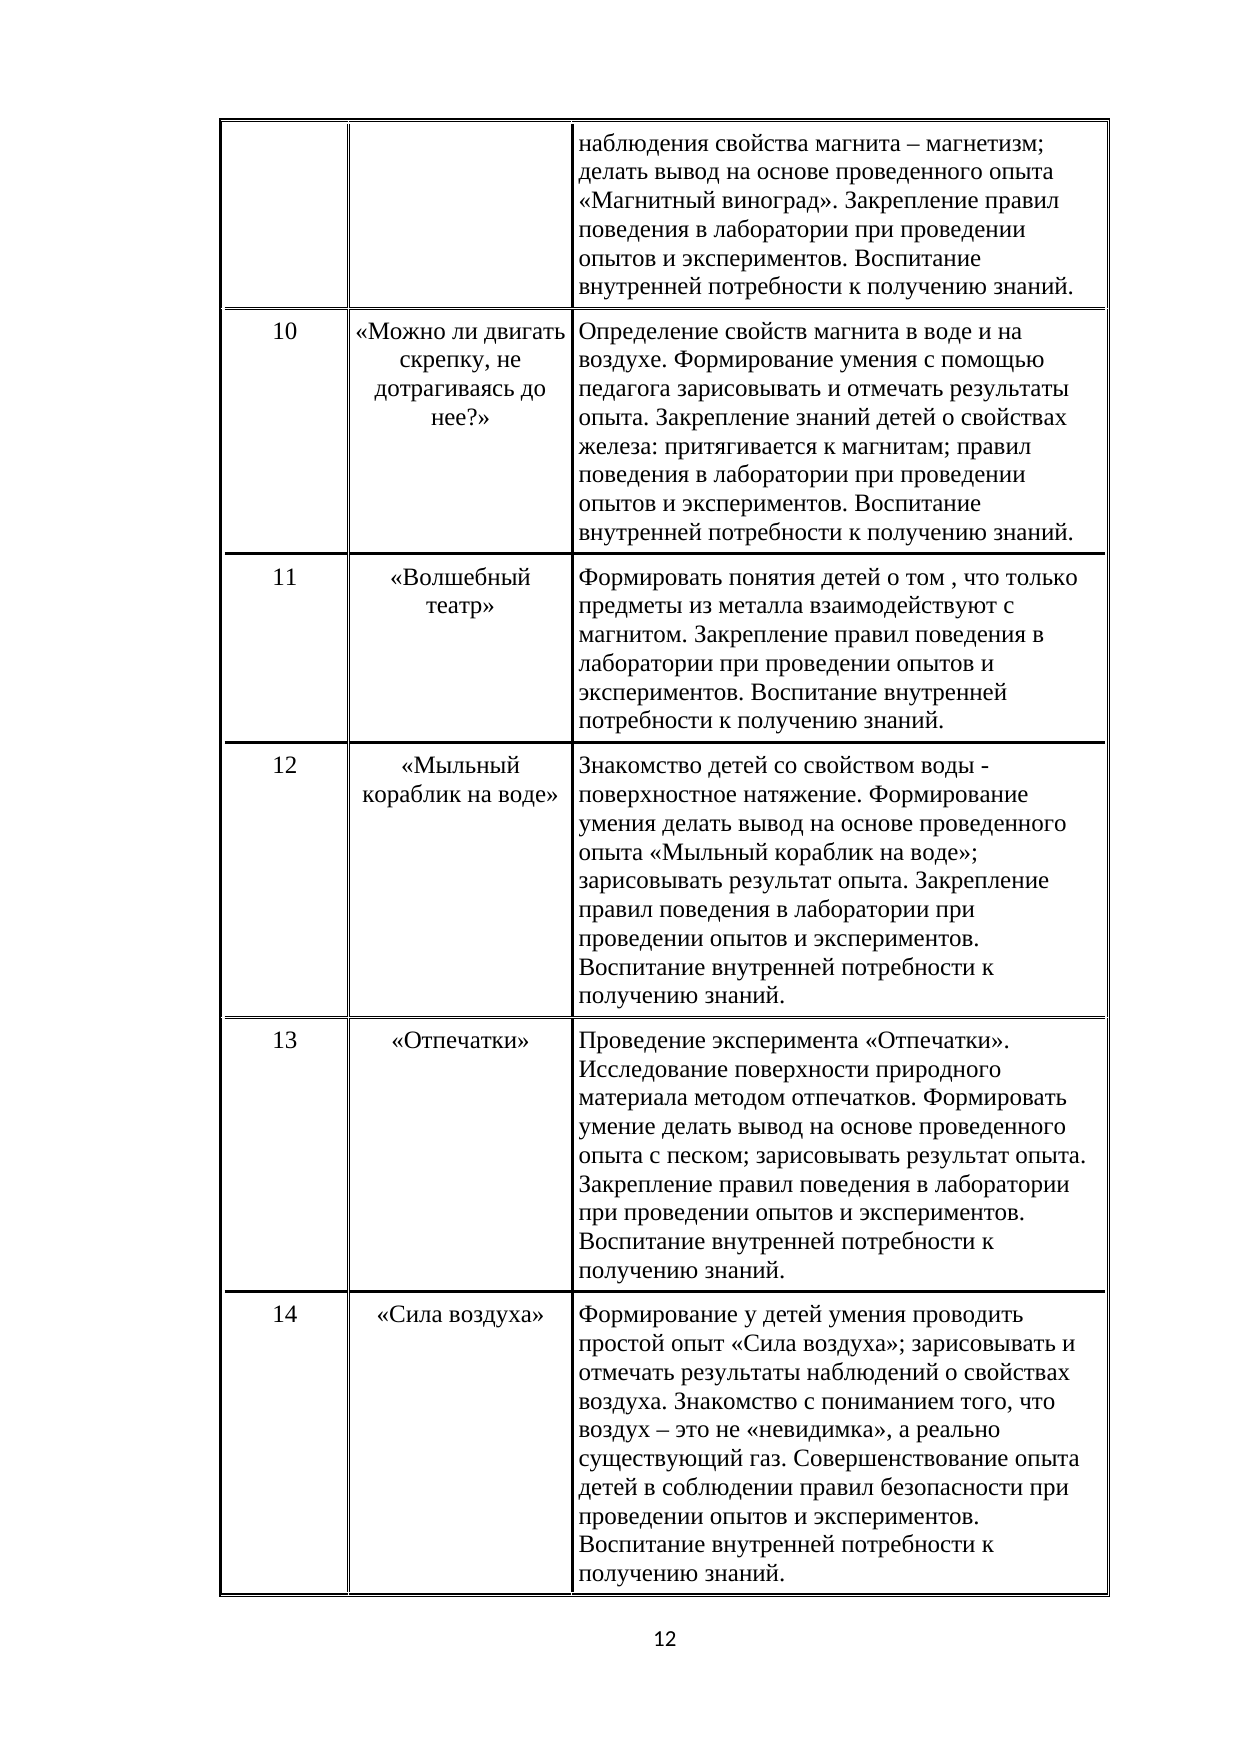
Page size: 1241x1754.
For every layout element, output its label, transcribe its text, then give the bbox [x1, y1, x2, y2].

table_cell Определение свойств магнита в воде и на воздухе. Формирование умения с помощью педагога зарисовывать и отмечать результаты опыта. Закрепление знаний детей о свойствах железа: притягивается к магнитам; правил поведения в лаборатории при проведении опытов и экспериментов. Воспитание внутренней потребности к получению знаний. [574, 306, 1107, 552]
table_cell «Волшебный театр» [350, 555, 571, 741]
table_cell 14 [222, 1290, 348, 1593]
table_cell 12 [222, 741, 347, 1016]
table_cell 13 [221, 1016, 348, 1290]
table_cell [349, 120, 572, 306]
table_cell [572, 122, 1107, 306]
table_cell «Мыльный кораблик на воде» [350, 744, 571, 1016]
table_cell «Отпечатки» [350, 1019, 571, 1290]
table_cell 11 [222, 552, 347, 741]
table_cell «Можно ли двигать скрепку, не дотрагиваясь до нее?» [350, 310, 571, 552]
table_cell Формирование у детей умения проводить простой опыт «Сила воздуха»; зарисовывать и отмечать результаты наблюдений о свойствах воздуха. Знакомство с пониманием того, что воздух – это не «невидимка», а реально существующий газ. Совершенствование опыта детей в соблюдении правил безопасности при проведении опытов и экспериментов. Воспитание внутренней потребности к получению знаний. [572, 1290, 1107, 1593]
table_cell 10 [222, 306, 347, 552]
table_cell Знакомство детей со свойством воды - поверхностное натяжение. Формирование умения делать вывод на основе проведенного опыта «Мыльный кораблик на воде»; зарисовывать результат опыта. Закрепление правил поведения в лаборатории при проведении опытов и экспериментов. Воспитание внутренней потребности к получению знаний. [574, 741, 1107, 1016]
table_cell Формировать понятия детей о том , что только предметы из металла взаимодействуют с магнитом. Закрепление правил поведения в лаборатории при проведении опытов и экспериментов. Воспитание внутренней потребности к получению знаний. [574, 552, 1107, 741]
table_cell «Сила воздуха» [349, 1293, 572, 1593]
table_cell 9 [222, 122, 348, 306]
table_cell Проведение эксперимента «Отпечатки». Исследование поверхности природного материала методом отпечатков. Формировать умение делать вывод на основе проведенного опыта с песком; зарисовывать результат опыта. Закрепление правил поведения в лаборатории при проведении опытов и экспериментов. Воспитание внутренней потребности к получению знаний. [572, 1016, 1108, 1290]
